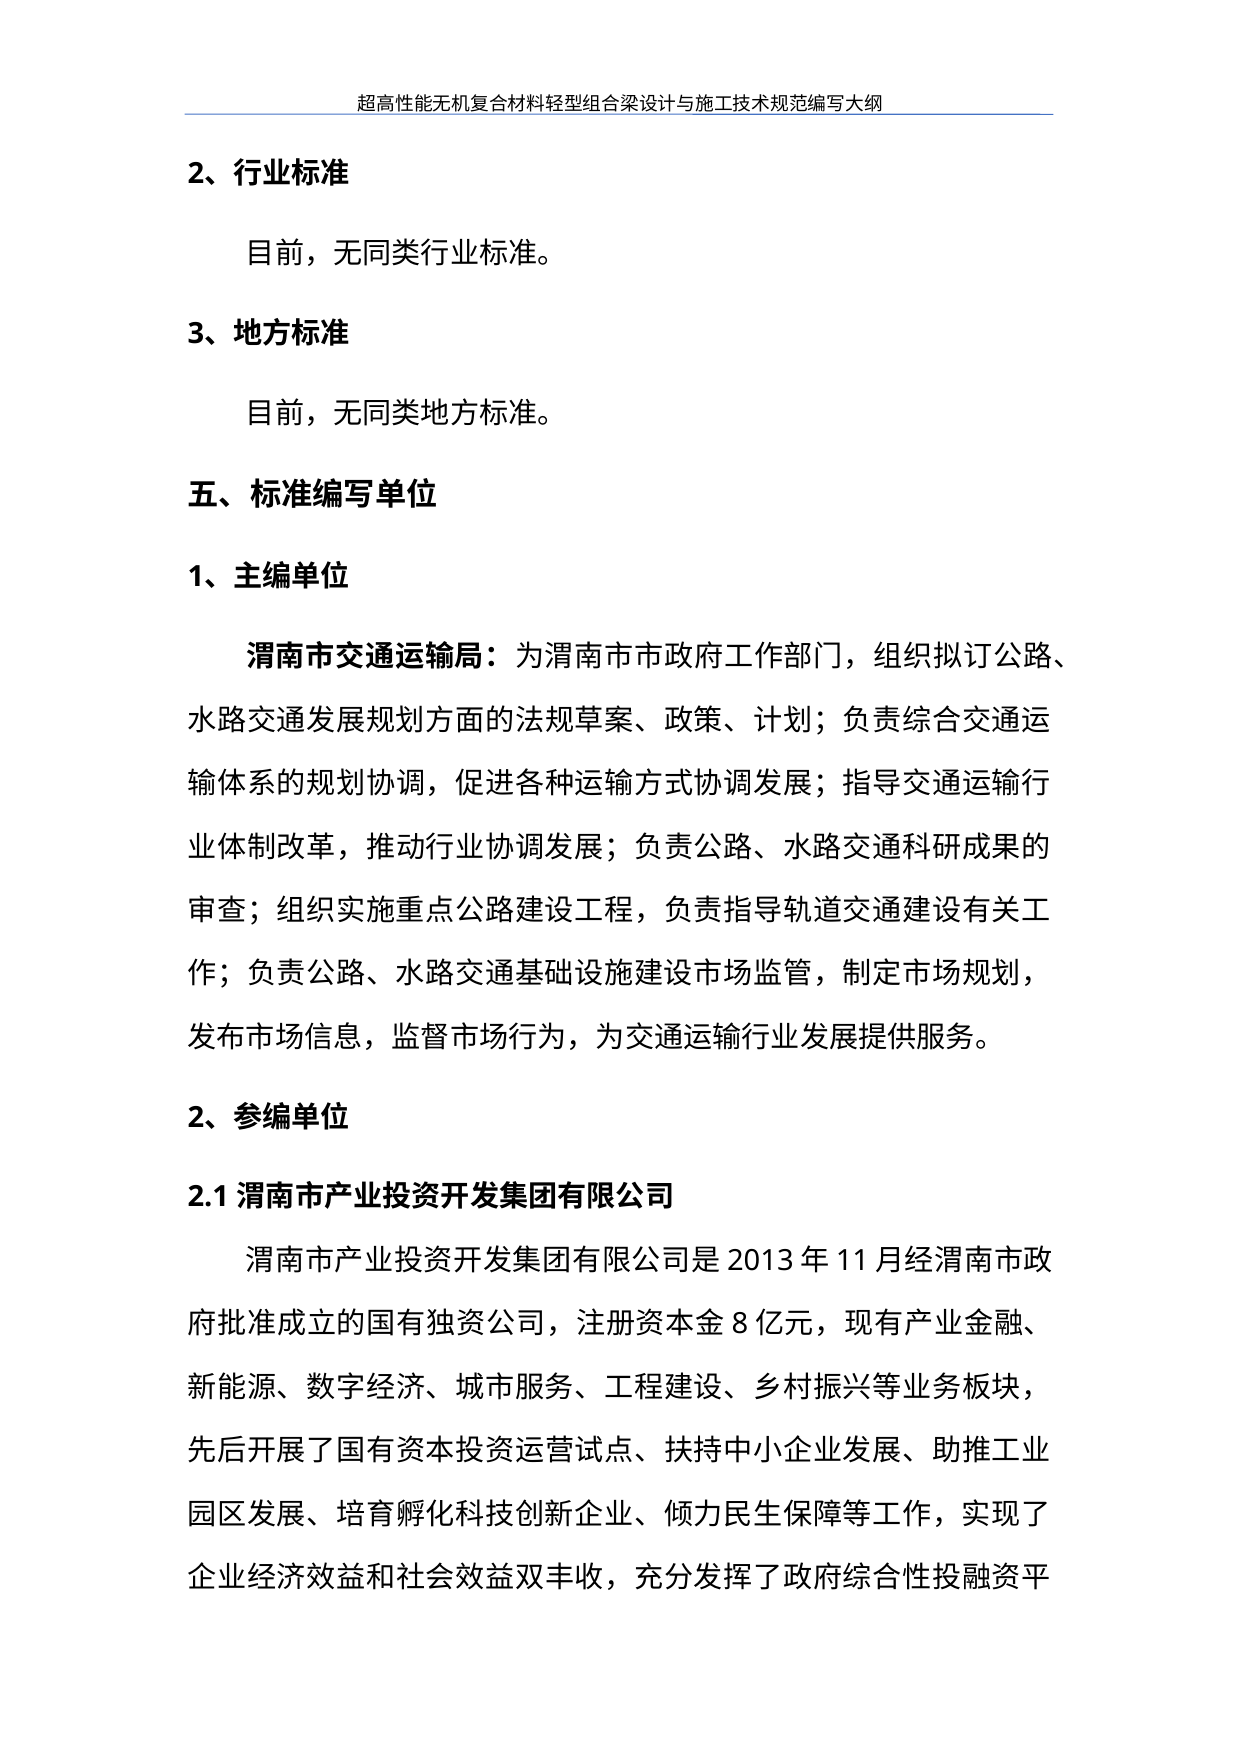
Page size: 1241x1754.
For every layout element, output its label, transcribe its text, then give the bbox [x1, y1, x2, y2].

subtitle 五、标准编写单位 [187, 469, 1053, 514]
subtitle 1、主编单位 [187, 553, 1053, 595]
subtitle 2、行业标准 [187, 150, 1053, 192]
subtitle 3、地方标准 [187, 309, 1053, 352]
subtitle 2.1 渭南市产业投资开发集团有限公司 [187, 1173, 1053, 1215]
subtitle 2、参编单位 [187, 1093, 1053, 1136]
text 目前，无同类行业标准。 [187, 230, 1053, 272]
text 目前，无同类地方标准。 [187, 389, 1053, 432]
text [187, 1236, 1053, 1596]
text 渭南市交通运输局：为渭南市市政府工作部门，组织拟订公路、水路交通发展规划方面的法规草案、政策、计划；负责综合交通运输体系的规划协调，促进各种运输方式协调发展；指导交通运输行业体制改革，推动行业协调发展；负责公路、水路交通科研成果的审查；组织实施重点公路建设工程，负责指导轨道交通建设有关工作；负责公路、水路交通基础设施建设市场监管，制定市场规划，发布市场信息，监督市场行为，为交通运输行业发展提供服务。 [187, 633, 1053, 1056]
